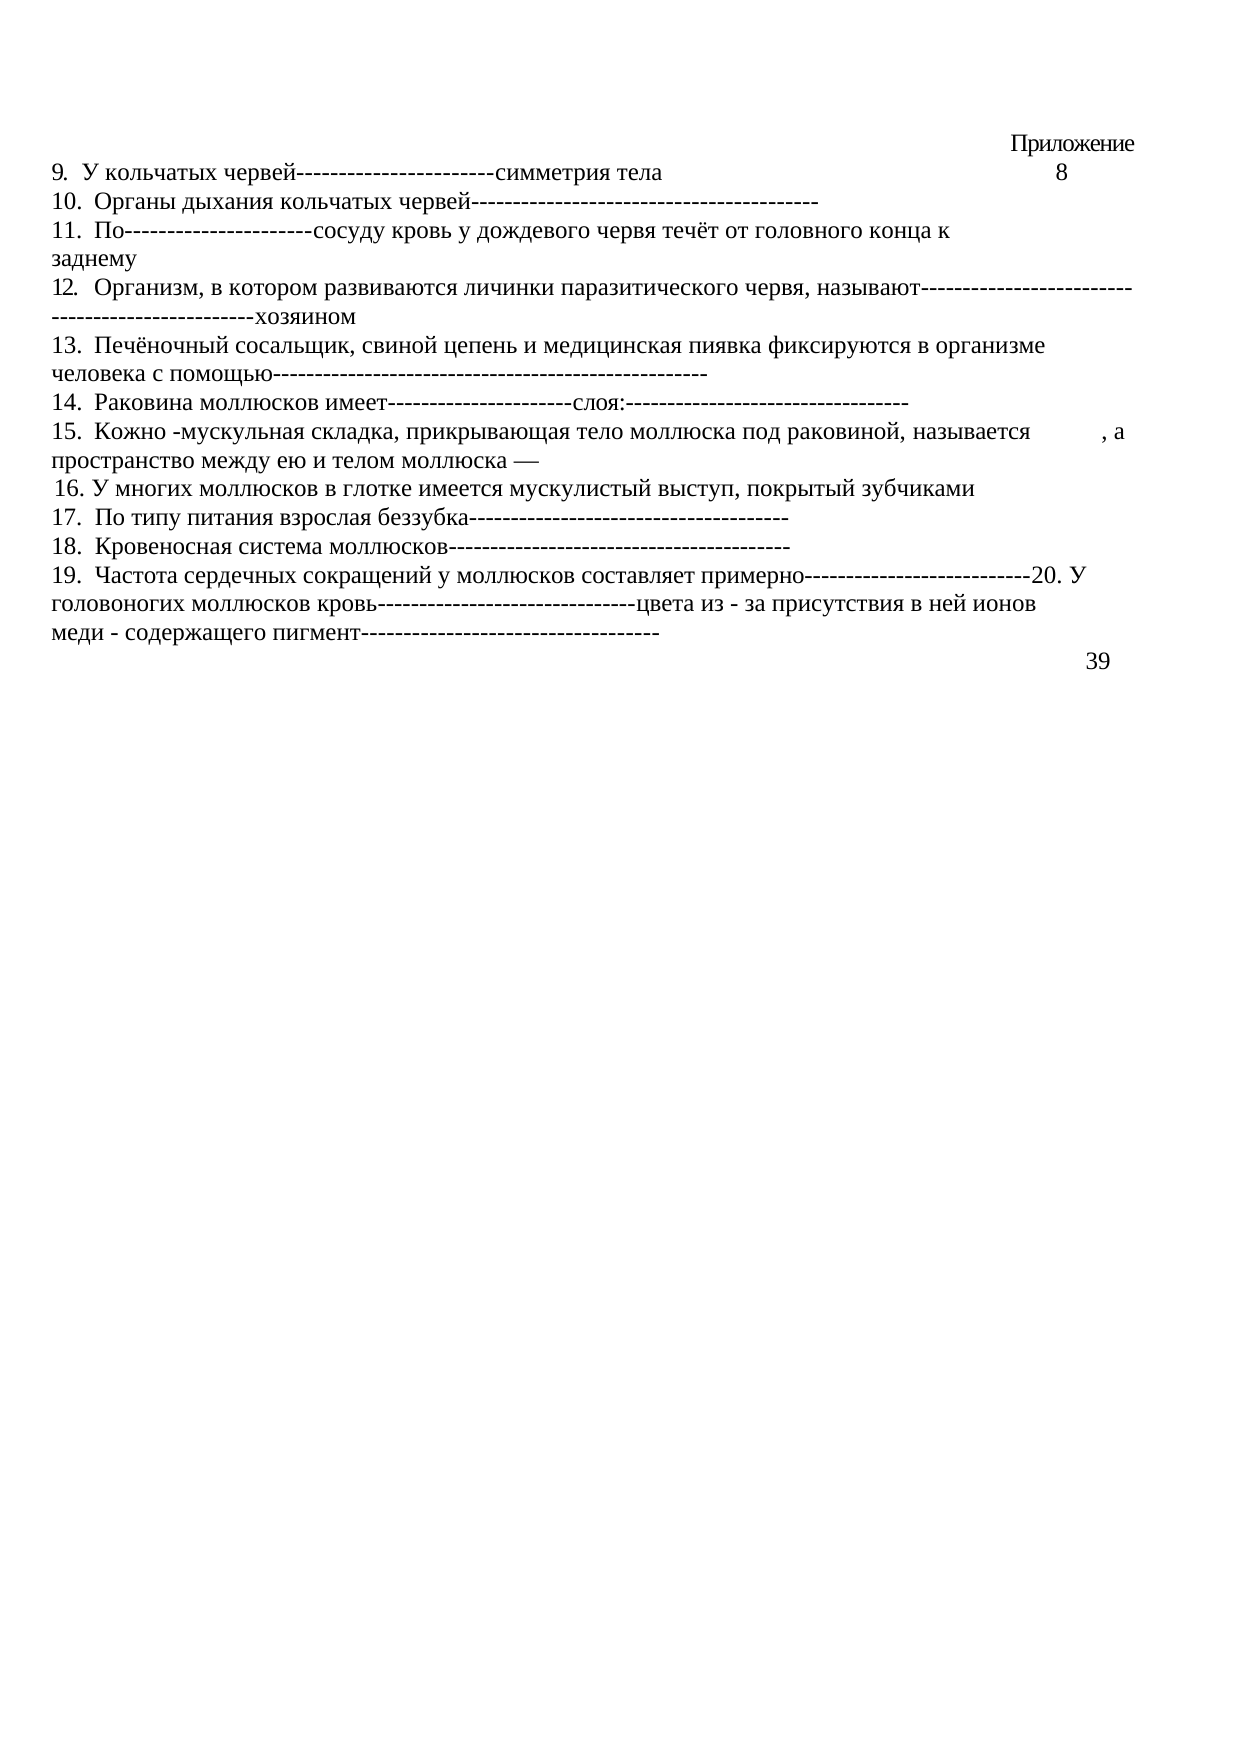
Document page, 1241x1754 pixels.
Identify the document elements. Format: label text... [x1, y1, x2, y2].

list Органы дыхания кольчатых червей [51, 186, 1136, 215]
list Кровеносная система моллюсков [51, 531, 1136, 560]
list Печёночный сосальщик, свиной цепень и медицинская пиявка фиксируются в организме человека с помощью [51, 330, 1136, 387]
list Кожно -мускульная складка, прикрывающая тело моллюска под раковиной, называется , а пространство между ею и телом моллюска — [51, 416, 1136, 473]
text меди - содержащего пигмент [51, 617, 1136, 646]
list По сосуду кровь у дождевого червя течёт от головного конца к [51, 215, 1136, 243]
text головоногих моллюсков кровь цвета из - за присутствия в ней ионов [51, 588, 1136, 617]
list Частота сердечных сокращений у моллюсков составляет примерно 20. У [51, 560, 1136, 588]
text хозяином [51, 301, 1136, 330]
text 16. У многих моллюсков в глотке имеется мускулистый выступ, покрытый зубчиками [53, 473, 1136, 502]
text Приложение [51, 128, 1136, 157]
list Раковина моллюсков имеет слоя: [51, 387, 1136, 416]
list По типу питания взрослая беззубка [51, 502, 1136, 531]
text 12. Организм, в котором развиваются личинки паразитического червя, называют [51, 272, 1136, 301]
text 39 [1085, 646, 1136, 675]
text заднему [51, 243, 1136, 272]
text 9. У кольчатых червей симметрия тела 8 [51, 157, 1136, 186]
